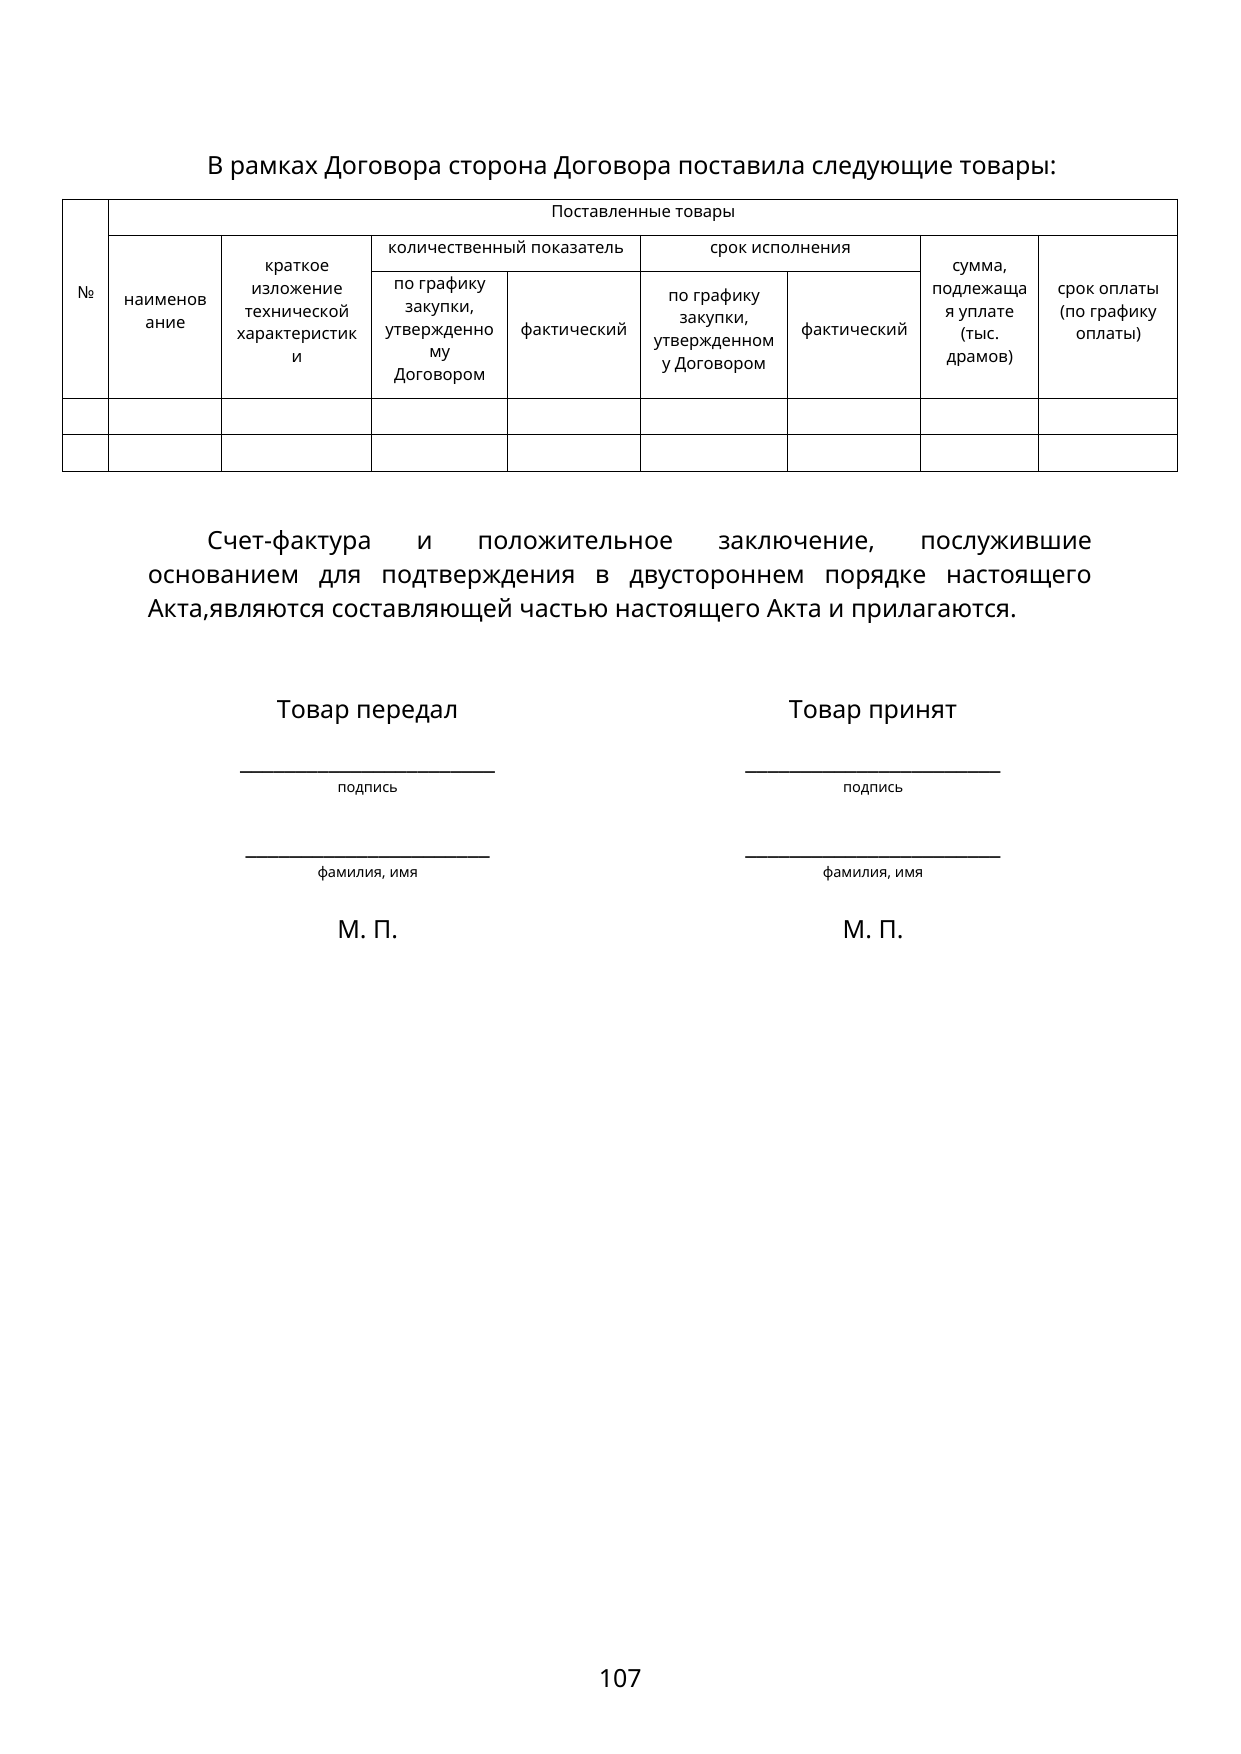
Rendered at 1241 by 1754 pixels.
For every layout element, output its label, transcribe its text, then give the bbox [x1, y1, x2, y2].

table_cell [222, 435, 371, 471]
table_cell [641, 399, 787, 434]
table_cell [921, 399, 1038, 434]
table_cell [1039, 435, 1177, 471]
table_cell фактический [508, 272, 640, 398]
table_cell срок исполнения [641, 236, 920, 271]
table_cell наименование [109, 236, 221, 398]
table_cell [109, 399, 221, 434]
table_cell [788, 435, 920, 471]
table_cell [1039, 399, 1177, 434]
table_cell [109, 435, 221, 471]
text Счет-фактура и положительное заключение, послужившие основанием для подтверждения в двустороннем порядке настоящего Акта,являются составляющей частью настоящего Акта и прилагаются. [148, 522, 1092, 624]
table_cell [63, 399, 108, 434]
table_cell сумма, подлежащая уплате (тыс. драмов) [921, 236, 1038, 398]
table_cell фактический [788, 272, 920, 398]
table_header № [63, 200, 108, 398]
table_header Товар принят [620, 692, 1126, 743]
table_cell по графику закупки, утвержденному Договором [372, 272, 507, 398]
table_cell количественный показатель [372, 236, 640, 271]
table_cell [641, 435, 787, 471]
table_cell краткое изложение технической характеристики [222, 236, 371, 398]
table_cell _______________________ подпись [115, 743, 620, 827]
table_cell М. П. [620, 912, 1126, 963]
table_cell [921, 435, 1038, 471]
table_header Товар передал [115, 692, 620, 743]
table_cell [508, 399, 640, 434]
table_cell [222, 399, 371, 434]
text В рамках Договора сторона Договора поставила следующие товары: [148, 148, 1092, 182]
table_cell [788, 399, 920, 434]
table_cell [372, 435, 507, 471]
table_header Поставленные товары [109, 200, 1177, 235]
table_cell ______________________ фамилия, имя [115, 828, 620, 912]
table_cell [508, 435, 640, 471]
table_cell _______________________ подпись [620, 743, 1126, 827]
table_cell _______________________ фамилия, имя [620, 828, 1126, 912]
table_cell срок оплаты (по графику оплаты) [1039, 236, 1177, 398]
table_cell М. П. [115, 912, 620, 963]
table_cell [372, 399, 507, 434]
table_cell по графику закупки, утвержденному Договором [641, 272, 787, 398]
table_cell [63, 435, 108, 471]
